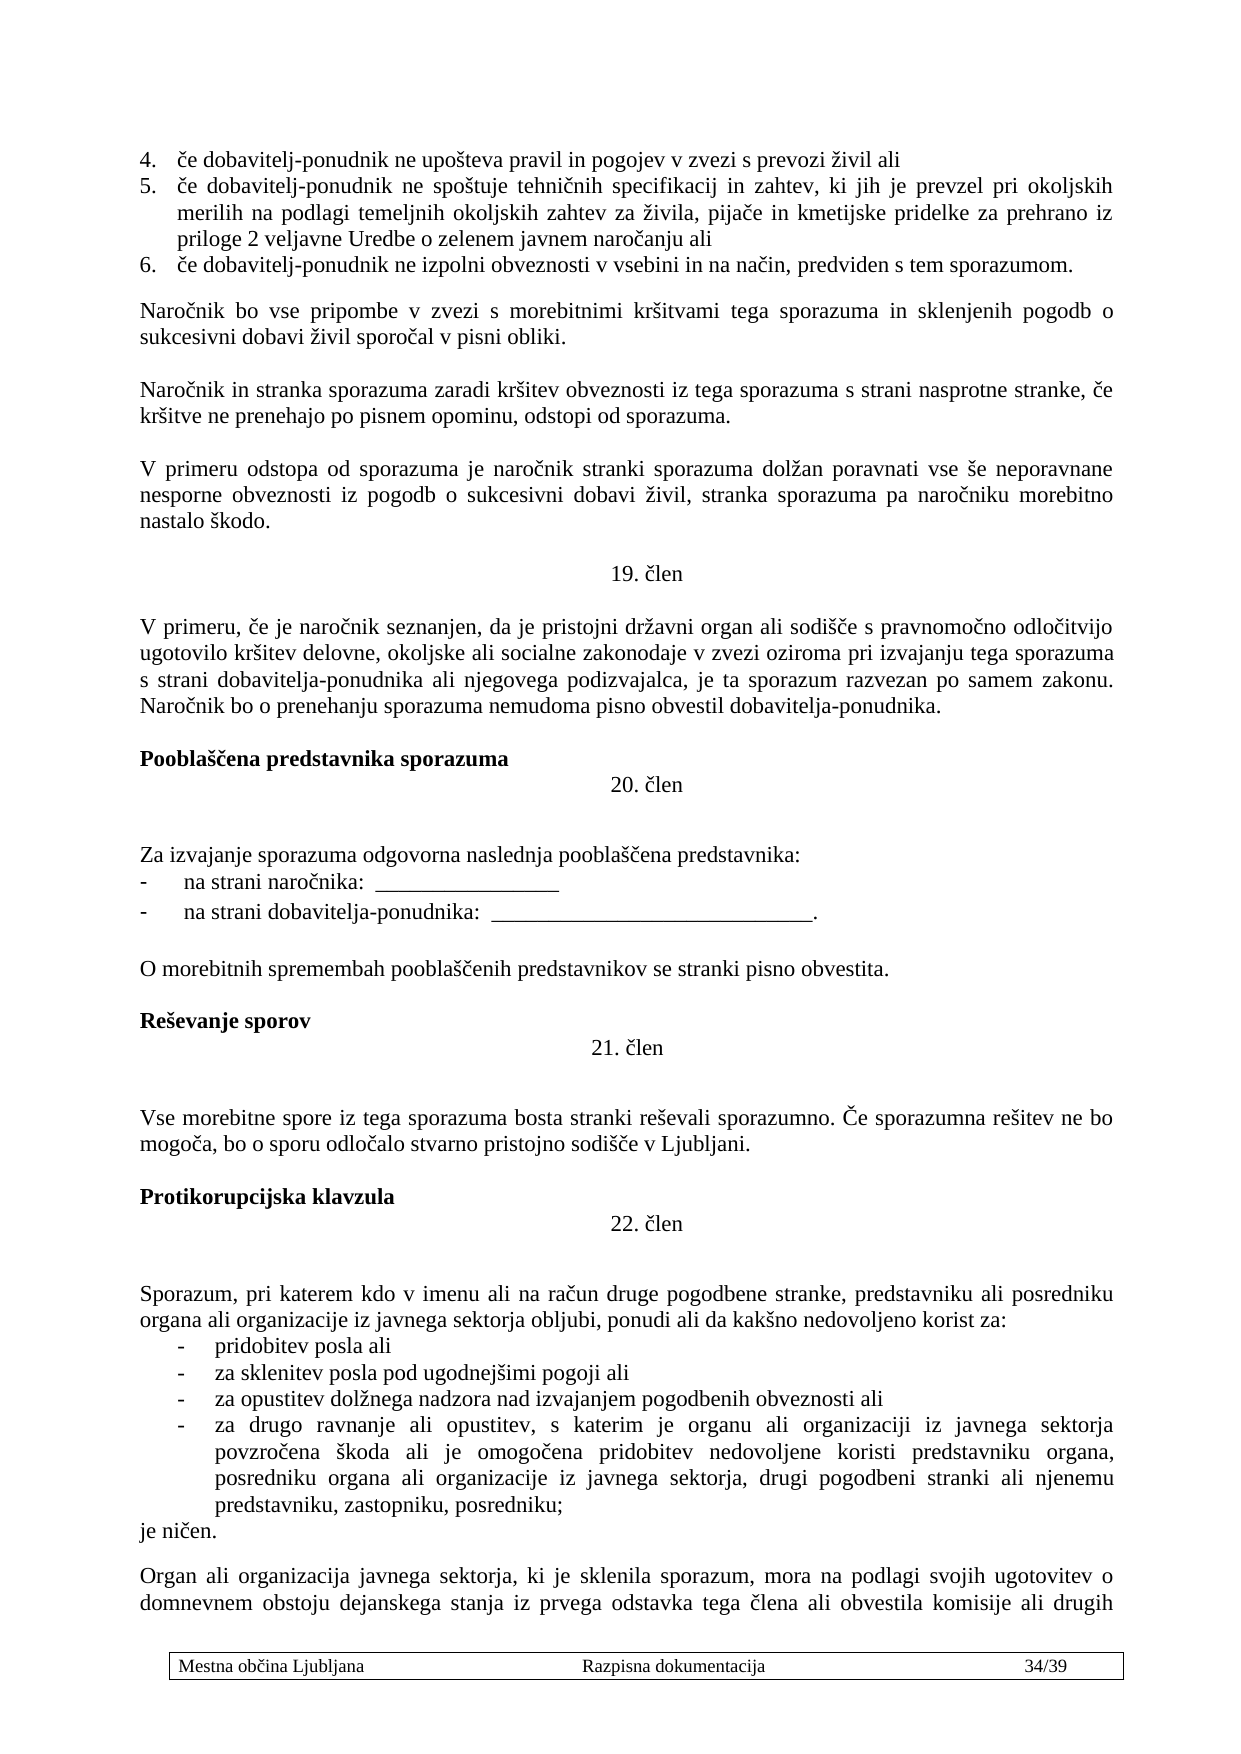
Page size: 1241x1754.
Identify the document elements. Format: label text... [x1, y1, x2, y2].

text Protikorupcijska klavzula [139, 1183, 1115, 1209]
text 20. člen [178, 771, 1115, 797]
text Naročnik bo vse pripombe v zvezi s morebitnimi kršitvami tega sporazuma in sklenjenih pogodb o sukcesivni dobavi živil sporočal v pisni obliki. [139, 297, 1115, 349]
text je ničen. [139, 1517, 1115, 1543]
text 22. člen [178, 1209, 1115, 1236]
list pridobitev posla ali [177, 1332, 1115, 1359]
text V primeru odstopa od sporazuma je naročnik stranki sporazuma dolžan poravnati vse še neporavnane nesporne obveznosti iz pogodb o sukcesivni dobavi živil, stranka sporazuma pa naročniku morebitno nastalo škodo. [139, 455, 1115, 534]
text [139, 1562, 1115, 1615]
text Naročnik in stranka sporazuma zaradi kršitev obveznosti iz tega sporazuma s strani nasprotne stranke, če kršitve ne prenehajo po pisnem opominu, odstopi od sporazuma. [139, 376, 1115, 428]
text V primeru, če je naročnik seznanjen, da je pristojni državni organ ali sodišče s pravnomočno odločitvijo ugotovilo kršitev delovne, okoljske ali socialne zakonodaje v zvezi oziroma pri izvajanju tega sporazuma s strani dobavitelja-ponudnika ali njegovega podizvajalca, je ta sporazum razvezan po samem zakonu. Naročnik bo o prenehanju sporazuma nemudoma pisno obvestil dobavitelja-ponudnika. [139, 613, 1115, 718]
list če dobavitelj-ponudnik ne upošteva pravil in pogojev v zvezi s prevozi živil ali [139, 146, 1115, 172]
text O morebitnih spremembah pooblaščenih predstavnikov se stranki pisno obvestita. [139, 955, 1115, 981]
list če dobavitelj-ponudnik ne izpolni obveznosti v vsebini in na način, predviden s tem sporazumom. [139, 251, 1115, 278]
text Za izvajanje sporazuma odgovorna naslednja pooblaščena predstavnika: [139, 841, 1115, 868]
list za drugo ravnanje ali opustitev, s katerim je organu ali organizaciji iz javnega sektorja povzročena škoda ali je omogočena pridobitev nedovoljene koristi predstavniku organa, posredniku organa ali organizacije iz javnega sektorja, drugi pogodbeni stranki ali njenemu predstavniku, zastopniku, posredniku; [177, 1412, 1115, 1517]
list na strani dobavitelja-ponudnika: ____________________________. [139, 898, 1115, 924]
text Pooblaščena predstavnika sporazuma [139, 745, 1115, 771]
text 21. člen [139, 1034, 1115, 1060]
list za sklenitev posla pod ugodnejšimi pogoji ali [177, 1359, 1115, 1385]
list na strani naročnika: ________________ [139, 868, 1115, 894]
list če dobavitelj-ponudnik ne spoštuje tehničnih specifikacij in zahtev, ki jih je prevzel pri okoljskih merilih na podlagi temeljnih okoljskih zahtev za živila, pijače in kmetijske pridelke za prehrano iz priloge 2 veljavne Uredbe o zelenem javnem naročanju ali [139, 172, 1115, 251]
text Vse morebitne spore iz tega sporazuma bosta stranki reševali sporazumno. Če sporazumna rešitev ne bo mogoča, bo o sporu odločalo stvarno pristojno sodišče v Ljubljani. [139, 1104, 1115, 1157]
text 19. člen [178, 560, 1115, 587]
text Sporazum, pri katerem kdo v imenu ali na račun druge pogodbene stranke, predstavniku ali posredniku organa ali organizacije iz javnega sektorja obljubi, ponudi ali da kakšno nedovoljeno korist za: [139, 1280, 1115, 1332]
list za opustitev dolžnega nadzora nad izvajanjem pogodbenih obveznosti ali [177, 1385, 1115, 1412]
text Reševanje sporov [139, 1008, 1115, 1034]
